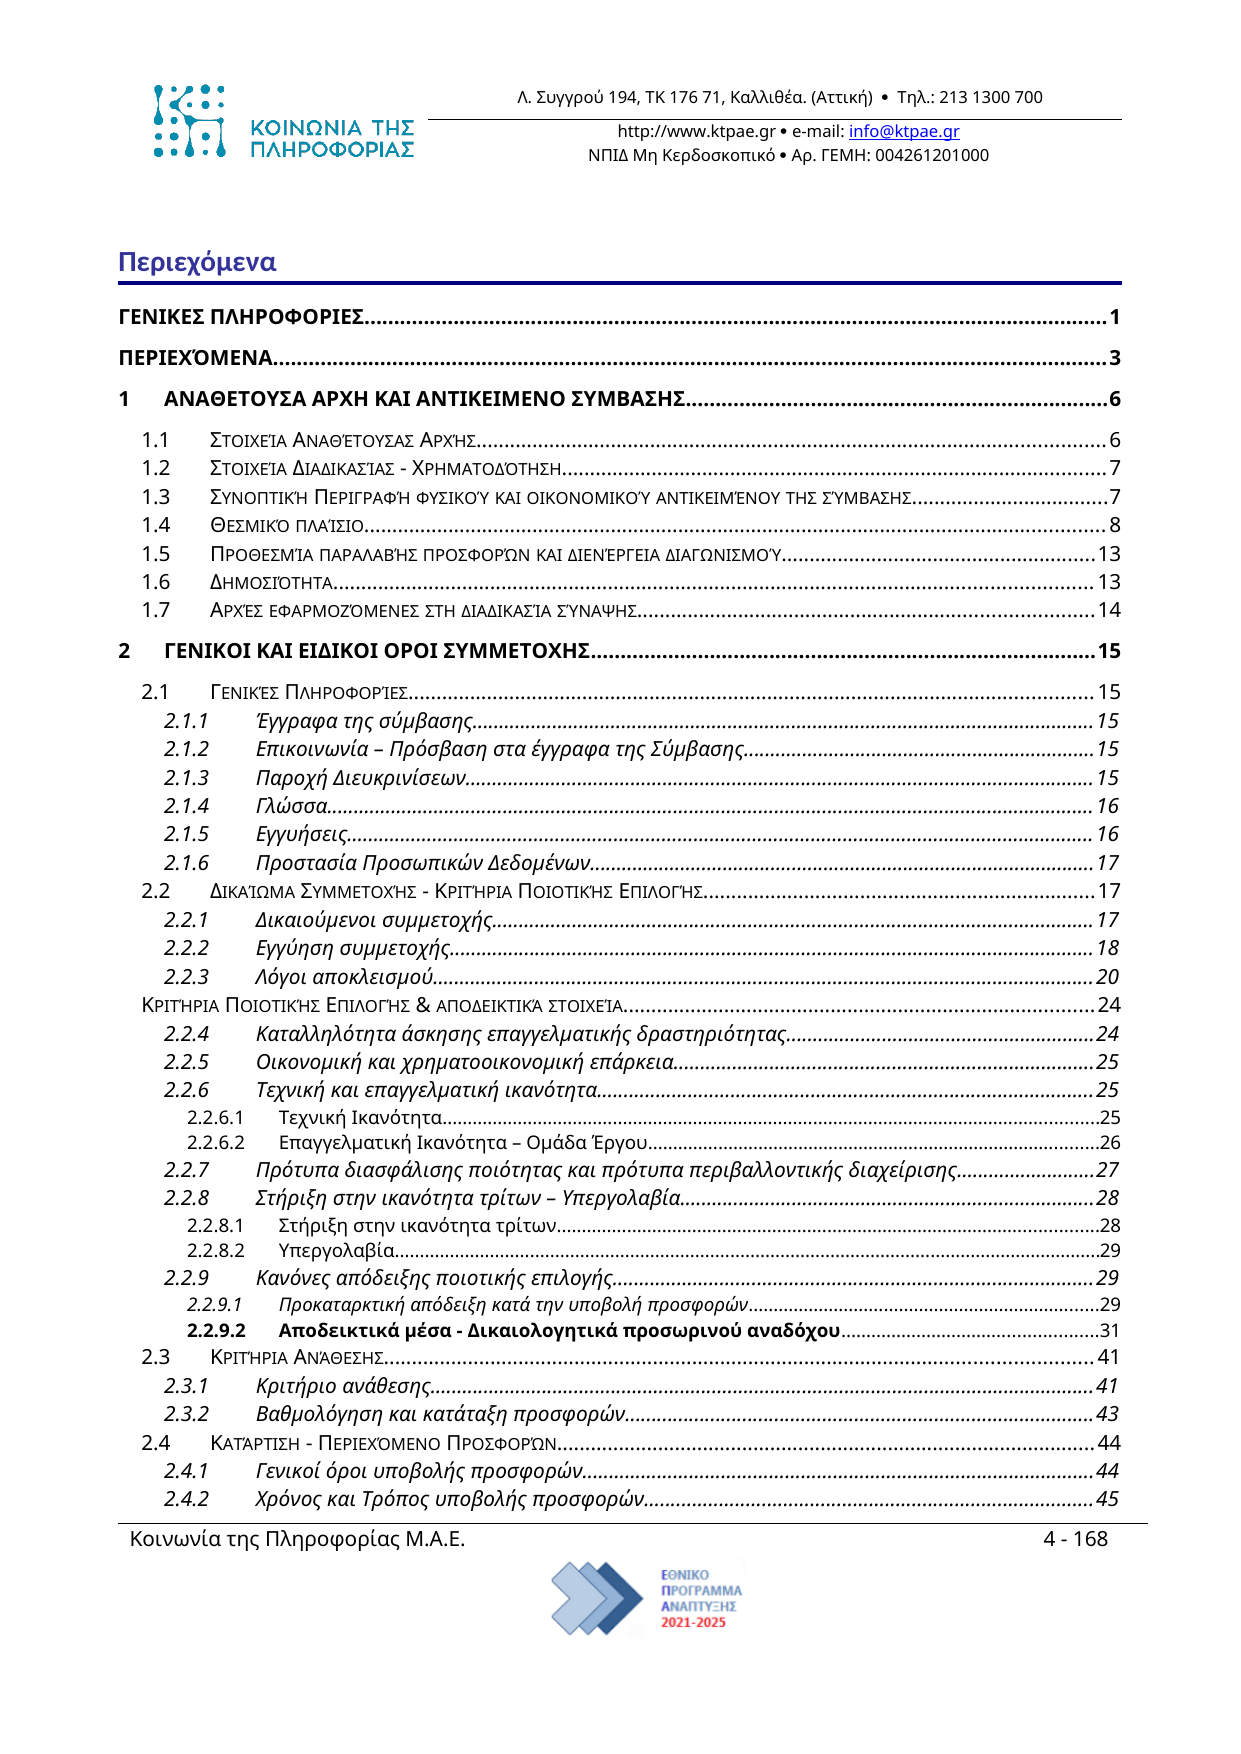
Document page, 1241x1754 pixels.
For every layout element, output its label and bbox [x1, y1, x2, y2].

picture [140, 75, 429, 164]
picture [548, 1557, 752, 1639]
